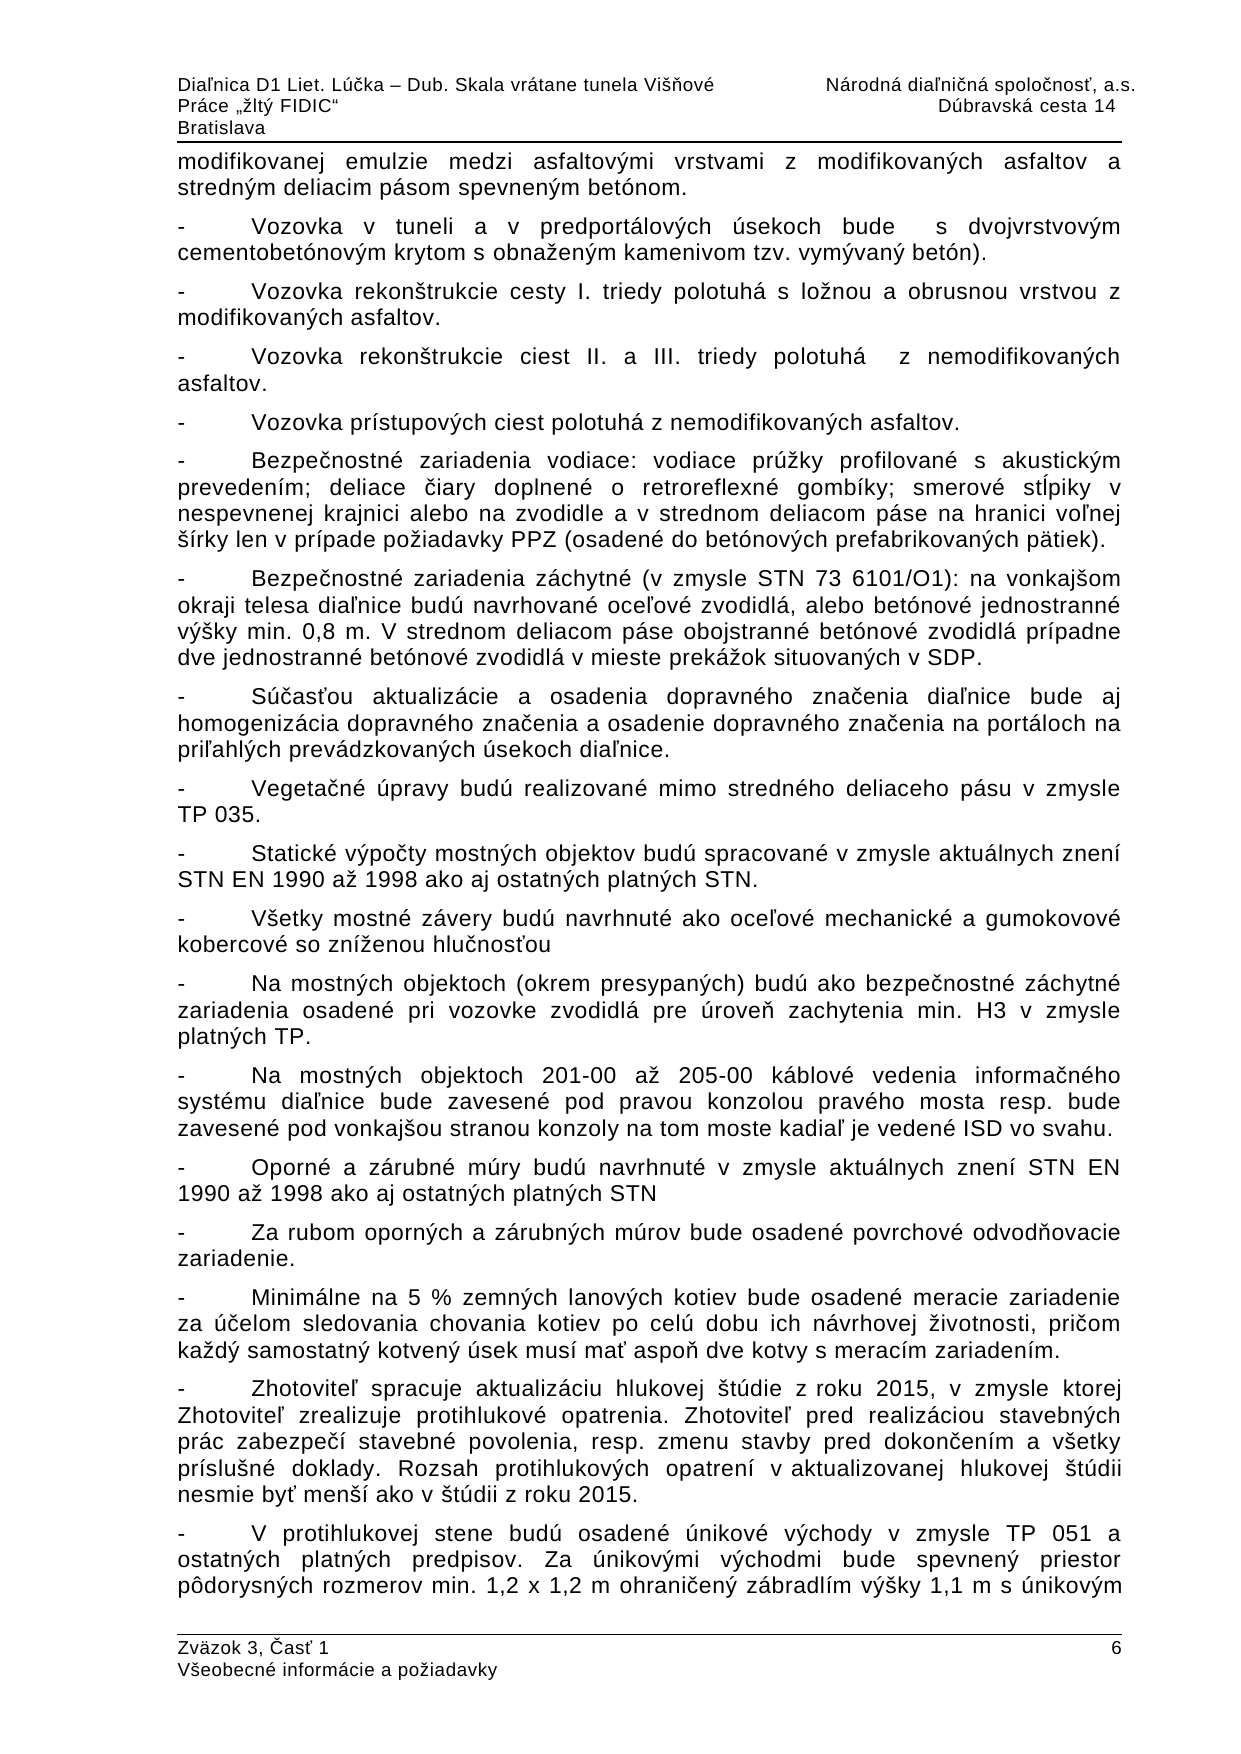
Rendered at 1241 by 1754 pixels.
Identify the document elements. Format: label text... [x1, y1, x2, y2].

text - Zhotoviteľ spracuje aktualizáciu hlukovej štúdie z roku 2015, v zmysle ktorej Zhotoviteľ zrealizuje protihlukové opatrenia. Zhotoviteľ pred realizáciou stavebných prác zabezpečí stavebné povolenia, resp. zmenu stavby pred dokončením a všetky príslušné doklady. Rozsah protihlukových opatrení v aktualizovanej hlukovej štúdii nesmie byť menší ako v štúdii z roku 2015. [177, 1375, 1122, 1507]
text - Oporné a zárubné múry budú navrhnuté v zmysle aktuálnych znení STN EN 1990 až 1998 ako aj ostatných platných STN [177, 1153, 1122, 1206]
text - Vozovka prístupových ciest polotuhá z nemodifikovaných asfaltov. [177, 408, 1122, 435]
text - Všetky mostné závery budú navrhnuté ako oceľové mechanické a gumokovové kobercové so zníženou hlučnosťou [177, 905, 1122, 958]
text - Na mostných objektoch 201-00 až 205-00 káblové vedenia informačného systému diaľnice bude zavesené pod pravou konzolou pravého mosta resp. bude zavesené pod vonkajšou stranou konzoly na tom moste kadiaľ je vedené ISD vo svahu. [177, 1062, 1122, 1141]
text - Vozovka rekonštrukcie ciest II. a III. triedy polotuhá z nemodifikovaných asfaltov. [177, 343, 1122, 396]
text - Za rubom oporných a zárubných múrov bude osadené povrchové odvodňovacie zariadenie. [177, 1219, 1122, 1271]
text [177, 148, 1122, 200]
text - Vegetačné úpravy budú realizované mimo stredného deliaceho pásu v zmysle TP 035. [177, 775, 1122, 827]
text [177, 1520, 1122, 1599]
text - Bezpečnostné zariadenia záchytné (v zmysle STN 73 6101/O1): na vonkajšom okraji telesa diaľnice budú navrhované oceľové zvodidlá, alebo betónové jednostranné výšky min. 0,8 m. V strednom deliacom páse obojstranné betónové zvodidlá prípadne dve jednostranné betónové zvodidlá v mieste prekážok situovaných v SDP. [177, 565, 1122, 671]
text - Statické výpočty mostných objektov budú spracované v zmysle aktuálnych znení STN EN 1990 až 1998 ako aj ostatných platných STN. [177, 840, 1122, 893]
text - Bezpečnostné zariadenia vodiace: vodiace prúžky profilované s akustickým prevedením; deliace čiary doplnené o retroreflexné gombíky; smerové stĺpiky v nespevnenej krajnici alebo na zvodidle a v strednom deliacom páse na hranici voľnej šírky len v prípade požiadavky PPZ (osadené do betónových prefabrikovaných pätiek). [177, 447, 1122, 553]
text - Vozovka rekonštrukcie cesty I. triedy polotuhá s ložnou a obrusnou vrstvou z modifikovaných asfaltov. [177, 278, 1122, 331]
text - Na mostných objektoch (okrem presypaných) budú ako bezpečnostné záchytné zariadenia osadené pri vozovke zvodidlá pre úroveň zachytenia min. H3 v zmysle platných TP. [177, 970, 1122, 1049]
text - Súčasťou aktualizácie a osadenia dopravného značenia diaľnice bude aj homogenizácia dopravného značenia a osadenie dopravného značenia na portáloch na priľahlých prevádzkovaných úsekoch diaľnice. [177, 683, 1122, 762]
text - Minimálne na 5 % zemných lanových kotiev bude osadené meracie zariadenie za účelom sledovania chovania kotiev po celú dobu ich návrhovej životnosti, pričom každý samostatný kotvený úsek musí mať aspoň dve kotvy s meracím zariadením. [177, 1284, 1122, 1363]
text - Vozovka v tuneli a v predportálových úsekoch bude s dvojvrstvovým cementobetónovým krytom s obnaženým kamenivom tzv. vymývaný betón). [177, 213, 1122, 266]
